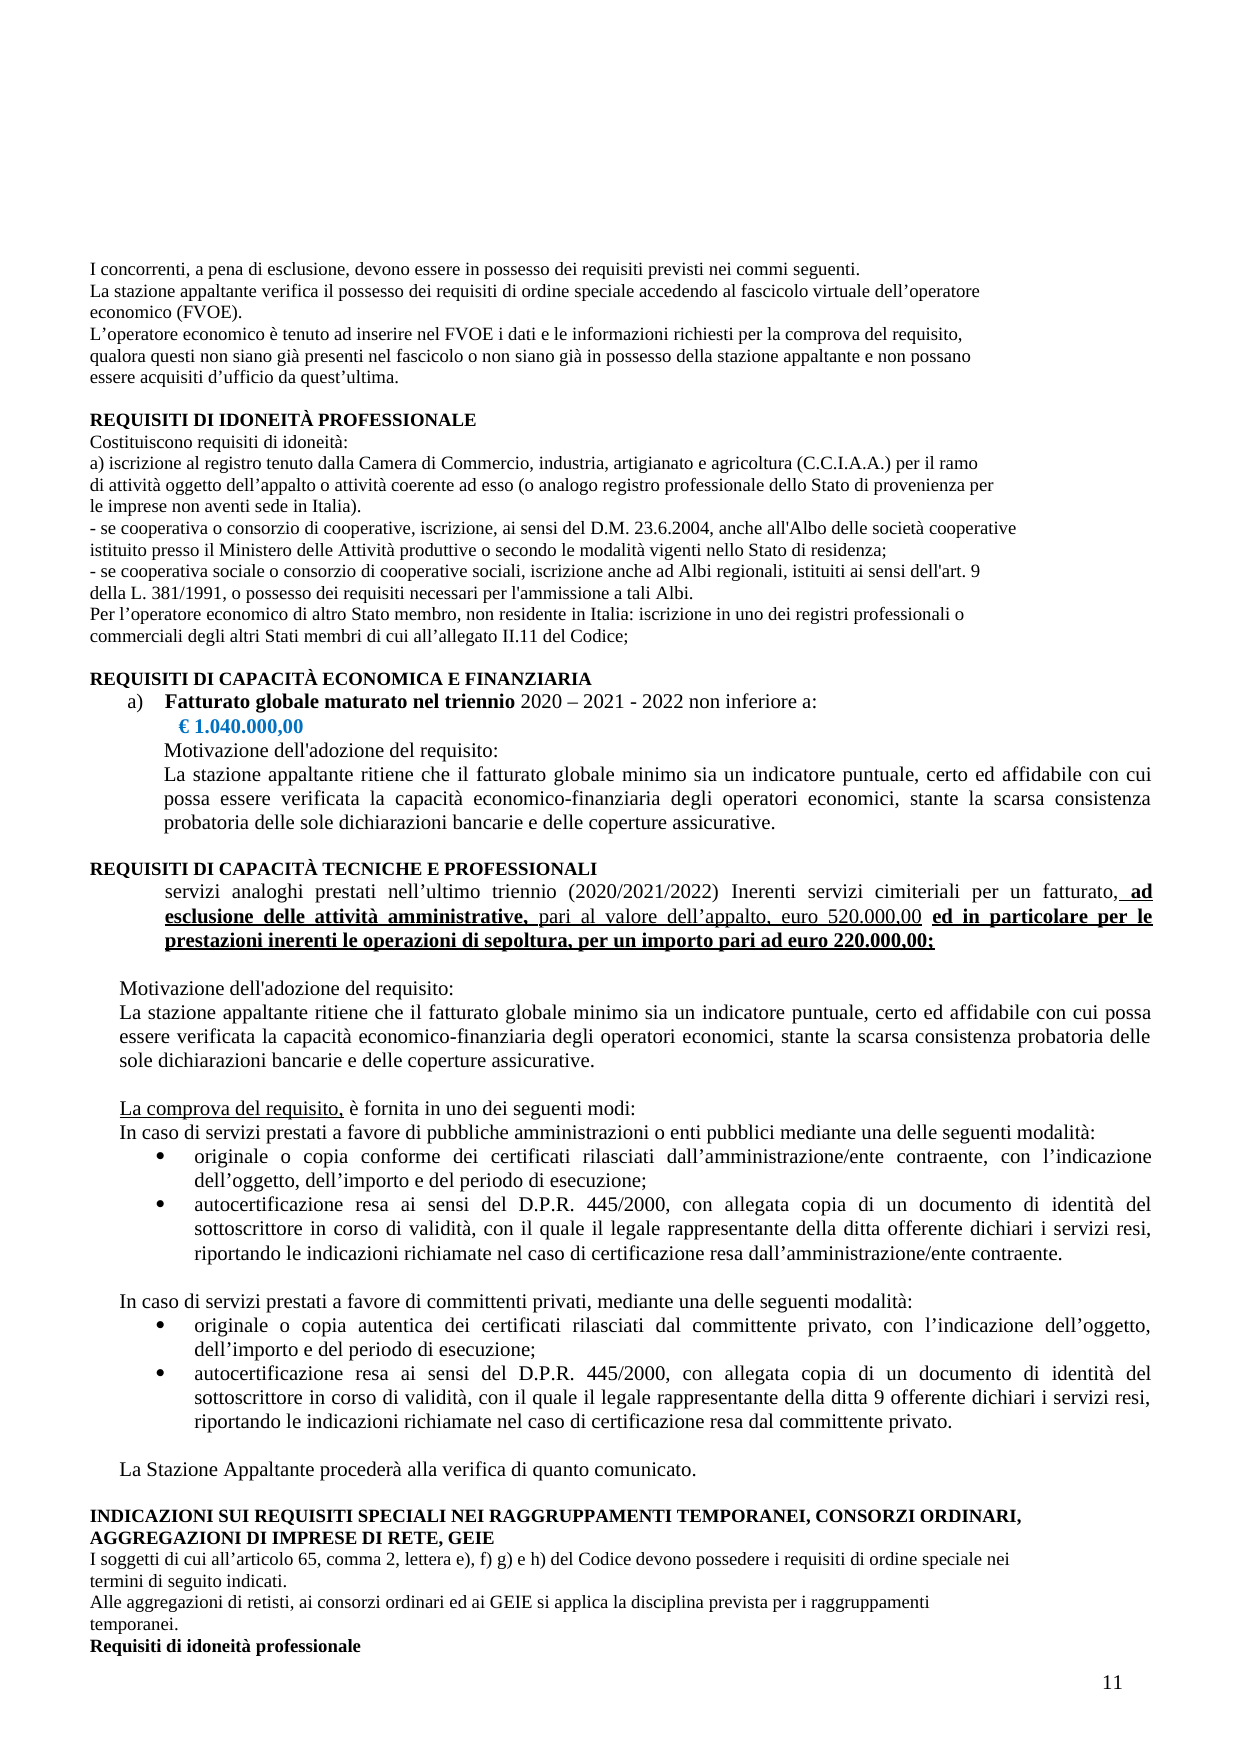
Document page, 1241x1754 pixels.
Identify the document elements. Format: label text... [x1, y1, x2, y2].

text temporanei. [89, 1613, 1153, 1634]
list Fatturato globale maturato nel triennio 2020 – 2021 - 2022 non inferiore a: [127, 689, 1153, 713]
text di attività oggetto dell’appalto o attività coerente ad esso (o analogo registro professionale dello Stato di provenienza per [89, 474, 1153, 495]
text La comprova del requisito, è fornita in uno dei seguenti modi: [119, 1096, 1153, 1120]
text I concorrenti, a pena di esclusione, devono essere in possesso dei requisiti previsti nei commi seguenti. [89, 258, 1153, 280]
text AGGREGAZIONI DI IMPRESE DI RETE, GEIE [89, 1527, 1153, 1548]
text Alle aggregazioni di retisti, ai consorzi ordinari ed ai GEIE si applica la disciplina prevista per i raggruppamenti [89, 1591, 1153, 1613]
list originale o copia autentica dei certificati rilasciati dal committente privato, con l’indicazione dell’oggetto, dell’importo e del periodo di esecuzione; [157, 1313, 1153, 1361]
list autocertificazione resa ai sensi del D.P.R. 445/2000, con allegata copia di un documento di identità del sottoscrittore in corso di validità, con il quale il legale rappresentante della ditta offerente dichiari i servizi resi, riportando le indicazioni richiamate nel caso di certificazione resa dall’amministrazione/ente contraente. [157, 1192, 1153, 1264]
text INDICAZIONI SUI REQUISITI SPECIALI NEI RAGGRUPPAMENTI TEMPORANEI, CONSORZI ORDINARI, [89, 1505, 1153, 1527]
list autocertificazione resa ai sensi del D.P.R. 445/2000, con allegata copia di un documento di identità del sottoscrittore in corso di validità, con il quale il legale rappresentante della ditta 9 offerente dichiari i servizi resi, riportando le indicazioni richiamate nel caso di certificazione resa dal committente privato. [157, 1361, 1153, 1433]
text I soggetti di cui all’articolo 65, comma 2, lettera e), f) g) e h) del Codice devono possedere i requisiti di ordine speciale nei [89, 1548, 1153, 1570]
text - se cooperativa o consorzio di cooperative, iscrizione, ai sensi del D.M. 23.6.2004, anche all'Albo delle società cooperative [89, 517, 1153, 538]
text istituito presso il Ministero delle Attività produttive o secondo le modalità vigenti nello Stato di residenza; [89, 538, 1153, 560]
text Motivazione dell'adozione del requisito: [163, 738, 1153, 762]
text della L. 381/1991, o possesso dei requisiti necessari per l'ammissione a tali Albi. [89, 582, 1153, 603]
list originale o copia conforme dei certificati rilasciati dall’amministrazione/ente contraente, con l’indicazione dell’oggetto, dell’importo e del periodo di esecuzione; [157, 1144, 1153, 1192]
text In caso di servizi prestati a favore di pubbliche amministrazioni o enti pubblici mediante una delle seguenti modalità: [119, 1120, 1153, 1144]
text REQUISITI DI CAPACITÀ ECONOMICA E FINANZIARIA [89, 668, 1153, 689]
text termini di seguito indicati. [89, 1570, 1153, 1591]
text commerciali degli altri Stati membri di cui all’allegato II.11 del Codice; [89, 625, 1153, 646]
text La stazione appaltante ritiene che il fatturato globale minimo sia un indicatore puntuale, certo ed affidabile con cui possa essere verificata la capacità economico-finanziaria degli operatori economici, stante la scarsa consistenza probatoria delle sole dichiarazioni bancarie e delle coperture assicurative. [119, 1000, 1153, 1072]
text qualora questi non siano già presenti nel fascicolo o non siano già in possesso della stazione appaltante e non possano [89, 344, 1153, 366]
text le imprese non aventi sede in Italia). [89, 495, 1153, 517]
text Motivazione dell'adozione del requisito: [119, 976, 1153, 1000]
text Requisiti di idoneità professionale [89, 1634, 1153, 1656]
text Per l’operatore economico di altro Stato membro, non residente in Italia: iscrizione in uno dei registri professionali o [89, 603, 1153, 625]
text Costituiscono requisiti di idoneità: [89, 431, 1153, 452]
text L’operatore economico è tenuto ad inserire nel FVOE i dati e le informazioni richiesti per la comprova del requisito, [89, 323, 1153, 344]
text La stazione appaltante verifica il possesso dei requisiti di ordine speciale accedendo al fascicolo virtuale dell’operatore [89, 280, 1153, 301]
text € 1.040.000,00 [178, 713, 1153, 738]
text In caso di servizi prestati a favore di committenti privati, mediante una delle seguenti modalità: [119, 1288, 1153, 1313]
text REQUISITI DI CAPACITÀ TECNICHE E PROFESSIONALI [89, 858, 1153, 879]
text La stazione appaltante ritiene che il fatturato globale minimo sia un indicatore puntuale, certo ed affidabile con cui possa essere verificata la capacità economico-finanziaria degli operatori economici, stante la scarsa consistenza probatoria delle sole dichiarazioni bancarie e delle coperture assicurative. [163, 762, 1153, 834]
text economico (FVOE). [89, 301, 1153, 323]
text a) iscrizione al registro tenuto dalla Camera di Commercio, industria, artigianato e agricoltura (C.C.I.A.A.) per il ramo [89, 452, 1153, 474]
text La Stazione Appaltante procederà alla verifica di quanto comunicato. [119, 1457, 1153, 1481]
text essere acquisiti d’ufficio da quest’ultima. [89, 366, 1153, 388]
text servizi analoghi prestati nell’ultimo triennio (2020/2021/2022) Inerenti servizi cimiteriali per un fatturato, ad esclusione delle attività amministrative, pari al valore dell’appalto, euro 520.000,00 ed in particolare per le prestazioni inerenti le operazioni di sepoltura, per un importo pari ad euro 220.000,00; [164, 879, 1153, 952]
text REQUISITI DI IDONEITÀ PROFESSIONALE [89, 409, 1153, 431]
text - se cooperativa sociale o consorzio di cooperative sociali, iscrizione anche ad Albi regionali, istituiti ai sensi dell'art. 9 [89, 560, 1153, 582]
